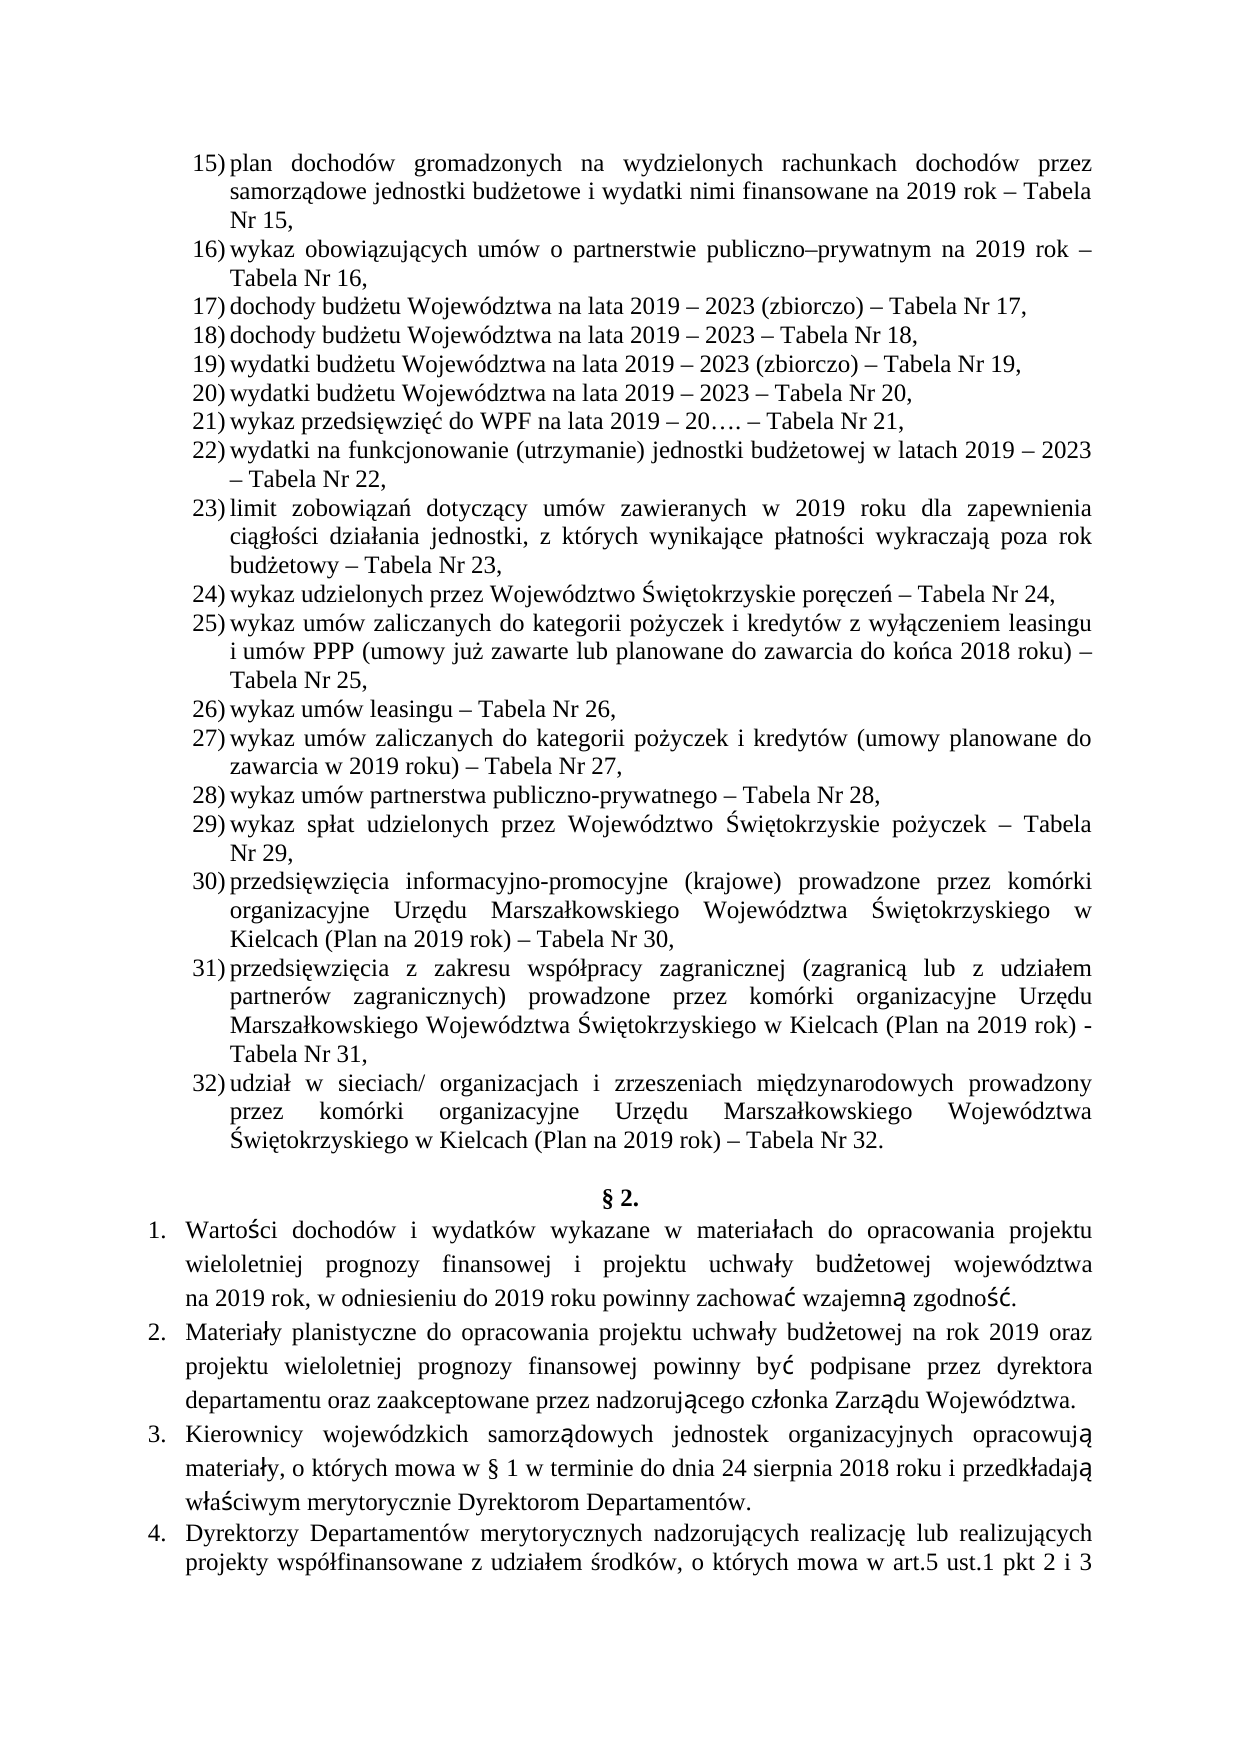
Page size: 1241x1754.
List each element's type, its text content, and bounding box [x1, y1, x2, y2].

list wykaz spłat udzielonych przez Województwo Świętokrzyskie pożyczek – Tabela Nr 29, [192, 809, 1093, 866]
text 1. Wartości dochodów i wydatków wykazane w materiałach do opracowania projektu wieloletniej prognozy finansowej i projektu uchwały budżetowej województwa na 2019 rok, w odniesieniu do 2019 roku powinny zachować wzajemną zgodność. [148, 1211, 1093, 1313]
list wydatki budżetu Województwa na lata 2019 – 2023 (zbiorczo) – Tabela Nr 19, [192, 349, 1093, 378]
list wydatki budżetu Województwa na lata 2019 – 2023 – Tabela Nr 20, [192, 378, 1093, 406]
list wykaz obowiązujących umów o partnerstwie publiczno–prywatnym na 2019 rok – Tabela Nr 16, [192, 234, 1093, 291]
list wykaz umów zaliczanych do kategorii pożyczek i kredytów z wyłączeniem leasingu i umów PPP (umowy już zawarte lub planowane do zawarcia do końca 2018 roku) – Tabela Nr 25, [192, 608, 1093, 694]
list wykaz przedsięwzięć do WPF na lata 2019 – 20…. – Tabela Nr 21, [192, 406, 1093, 435]
list udział w sieciach/ organizacjach i zrzeszeniach międzynarodowych prowadzony przez komórki organizacyjne Urzędu Marszałkowskiego Województwa Świętokrzyskiego w Kielcach (Plan na 2019 rok) – Tabela Nr 32. [192, 1068, 1093, 1154]
text 2. Materiały planistyczne do opracowania projektu uchwały budżetowej na rok 2019 oraz projektu wieloletniej prognozy finansowej powinny być podpisane przez dyrektora departamentu oraz zaakceptowane przez nadzorującego członka Zarządu Województwa. [148, 1313, 1093, 1416]
list limit zobowiązań dotyczący umów zawieranych w 2019 roku dla zapewnienia ciągłości działania jednostki, z których wynikające płatności wykraczają poza rok budżetowy – Tabela Nr 23, [192, 493, 1093, 579]
list dochody budżetu Województwa na lata 2019 – 2023 (zbiorczo) – Tabela Nr 17, [192, 291, 1093, 320]
list plan dochodów gromadzonych na wydzielonych rachunkach dochodów przez samorządowe jednostki budżetowe i wydatki nimi finansowane na 2019 rok – Tabela Nr 15, [192, 148, 1093, 234]
list wykaz umów zaliczanych do kategorii pożyczek i kredytów (umowy planowane do zawarcia w 2019 roku) – Tabela Nr 27, [192, 723, 1093, 780]
list dochody budżetu Województwa na lata 2019 – 2023 – Tabela Nr 18, [192, 320, 1093, 349]
list przedsięwzięcia informacyjno-promocyjne (krajowe) prowadzone przez komórki organizacyjne Urzędu Marszałkowskiego Województwa Świętokrzyskiego w Kielcach (Plan na 2019 rok) – Tabela Nr 30, [192, 866, 1093, 953]
list wykaz umów partnerstwa publiczno-prywatnego – Tabela Nr 28, [192, 780, 1093, 809]
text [148, 1518, 1093, 1575]
list przedsięwzięcia z zakresu współpracy zagranicznej (zagranicą lub z udziałem partnerów zagranicznych) prowadzone przez komórki organizacyjne Urzędu Marszałkowskiego Województwa Świętokrzyskiego w Kielcach (Plan na 2019 rok) - Tabela Nr 31, [192, 953, 1093, 1068]
list wykaz udzielonych przez Województwo Świętokrzyskie poręczeń – Tabela Nr 24, [192, 579, 1093, 608]
text § 2. [148, 1183, 1093, 1211]
text 3. Kierownicy wojewódzkich samorządowych jednostek organizacyjnych opracowują materiały, o których mowa w § 1 w terminie do dnia 24 sierpnia 2018 roku i przedkładają właściwym merytorycznie Dyrektorom Departamentów. [148, 1416, 1093, 1518]
list wykaz umów leasingu – Tabela Nr 26, [192, 694, 1093, 723]
list wydatki na funkcjonowanie (utrzymanie) jednostki budżetowej w latach 2019 – 2023 – Tabela Nr 22, [192, 435, 1093, 493]
